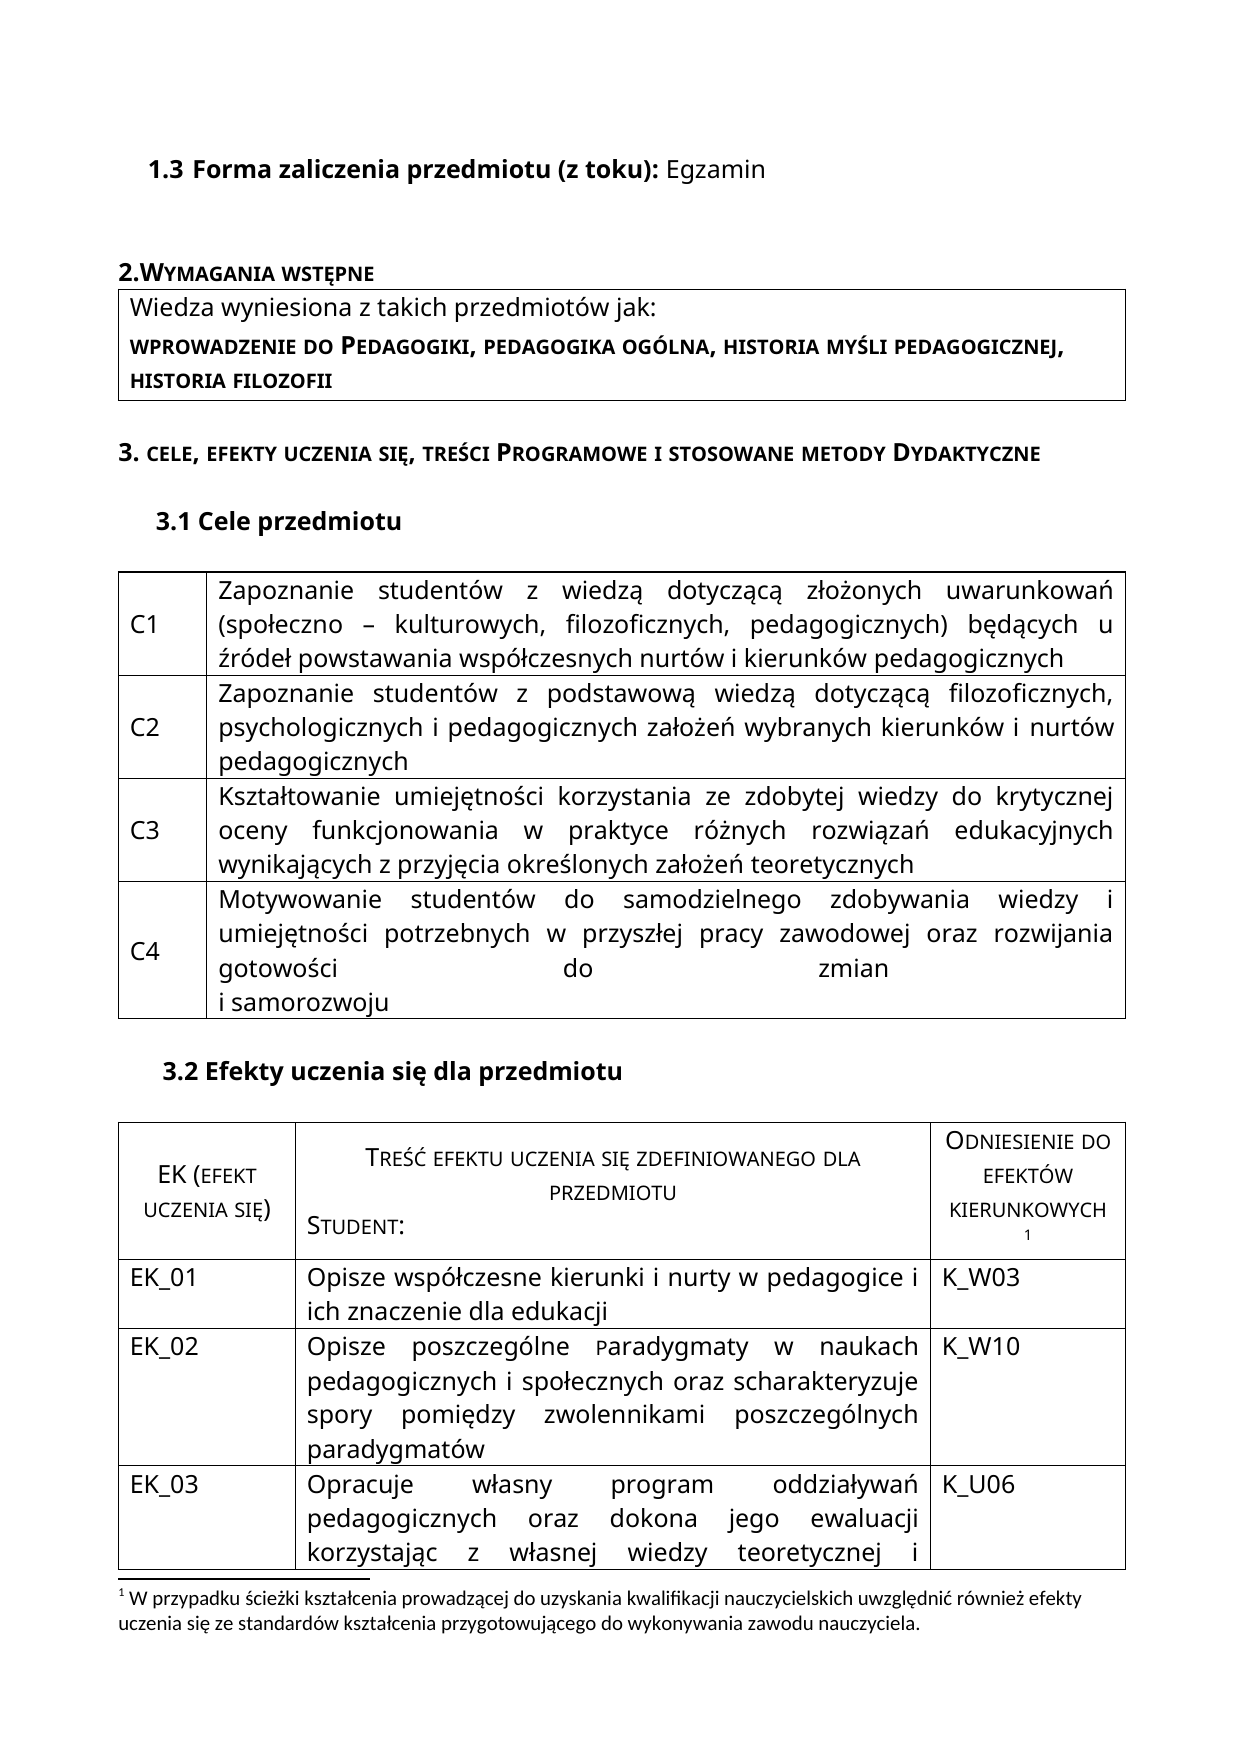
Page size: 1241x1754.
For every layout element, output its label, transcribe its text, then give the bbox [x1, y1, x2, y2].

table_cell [296, 1466, 930, 1568]
table_header C1 [119, 573, 206, 674]
text 3.1 Cele przedmiotu [156, 503, 1122, 537]
table_cell Kształtowanie umiejętności korzystania ze zdobytej wiedzy do krytycznej oceny funkcjonowania w praktyce różnych rozwiązań edukacyjnych wynikających z przyjęcia określonych założeń teoretycznych [207, 779, 1125, 881]
table_header EK (efekt uczenia się) [119, 1123, 295, 1259]
table_header Zapoznanie studentów z wiedzą dotyczącą złożonych uwarunkowań (społeczno – kulturowych, filozoficznych, pedagogicznych) będących u źródeł powstawania współczesnych nurtów i kierunków pedagogicznych [207, 573, 1125, 674]
table_cell EK_03 [119, 1466, 295, 1568]
table_header Wiedza wyniesiona z takich przedmiotów jak: wprowadzenie do Pedagogiki, pedagogika ogólna, historia myśli pedagogicznej, historia filozofii [119, 290, 1125, 400]
table_cell K_W10 [931, 1329, 1125, 1465]
table_header Odniesienie do efektów kierunkowych [931, 1123, 1125, 1259]
table_cell C2 [119, 676, 206, 778]
table_cell K_U06 [931, 1466, 1125, 1568]
text 3.2 Efekty uczenia się dla przedmiotu [162, 1053, 1122, 1087]
table_cell C3 [119, 779, 206, 881]
text 3. cele, efekty uczenia się, treści Programowe i stosowane metody Dydaktyczne [118, 435, 1122, 469]
table_cell Motywowanie studentów do samodzielnego zdobywania wiedzy i umiejętności potrzebnych w przyszłej pracy zawodowej oraz rozwijania gotowości do zmian i samorozwoju [207, 882, 1125, 1018]
table_cell Opisze współczesne kierunki i nurty w pedagogice i ich znaczenie dla edukacji [296, 1260, 930, 1328]
table_cell EK_02 [119, 1329, 295, 1465]
table_cell C4 [119, 882, 206, 1018]
text 2.Wymagania wstępne [118, 254, 1122, 288]
table_cell EK_01 [119, 1260, 295, 1328]
table_cell K_W03 [931, 1260, 1125, 1328]
text 1.3 Forma zaliczenia przedmiotu (z toku): Egzamin [148, 152, 1122, 186]
table_cell Zapoznanie studentów z podstawową wiedzą dotyczącą filozoficznych, psychologicznych i pedagogicznych założeń wybranych kierunków i nurtów pedagogicznych [207, 676, 1125, 778]
table_cell Opisze poszczególne paradygmaty w naukach pedagogicznych i społecznych oraz scharakteryzuje spory pomiędzy zwolennikami poszczególnych paradygmatów [296, 1329, 930, 1465]
table_header Treść efektu uczenia się zdefiniowanego dla przedmiotu Student: [296, 1123, 930, 1259]
